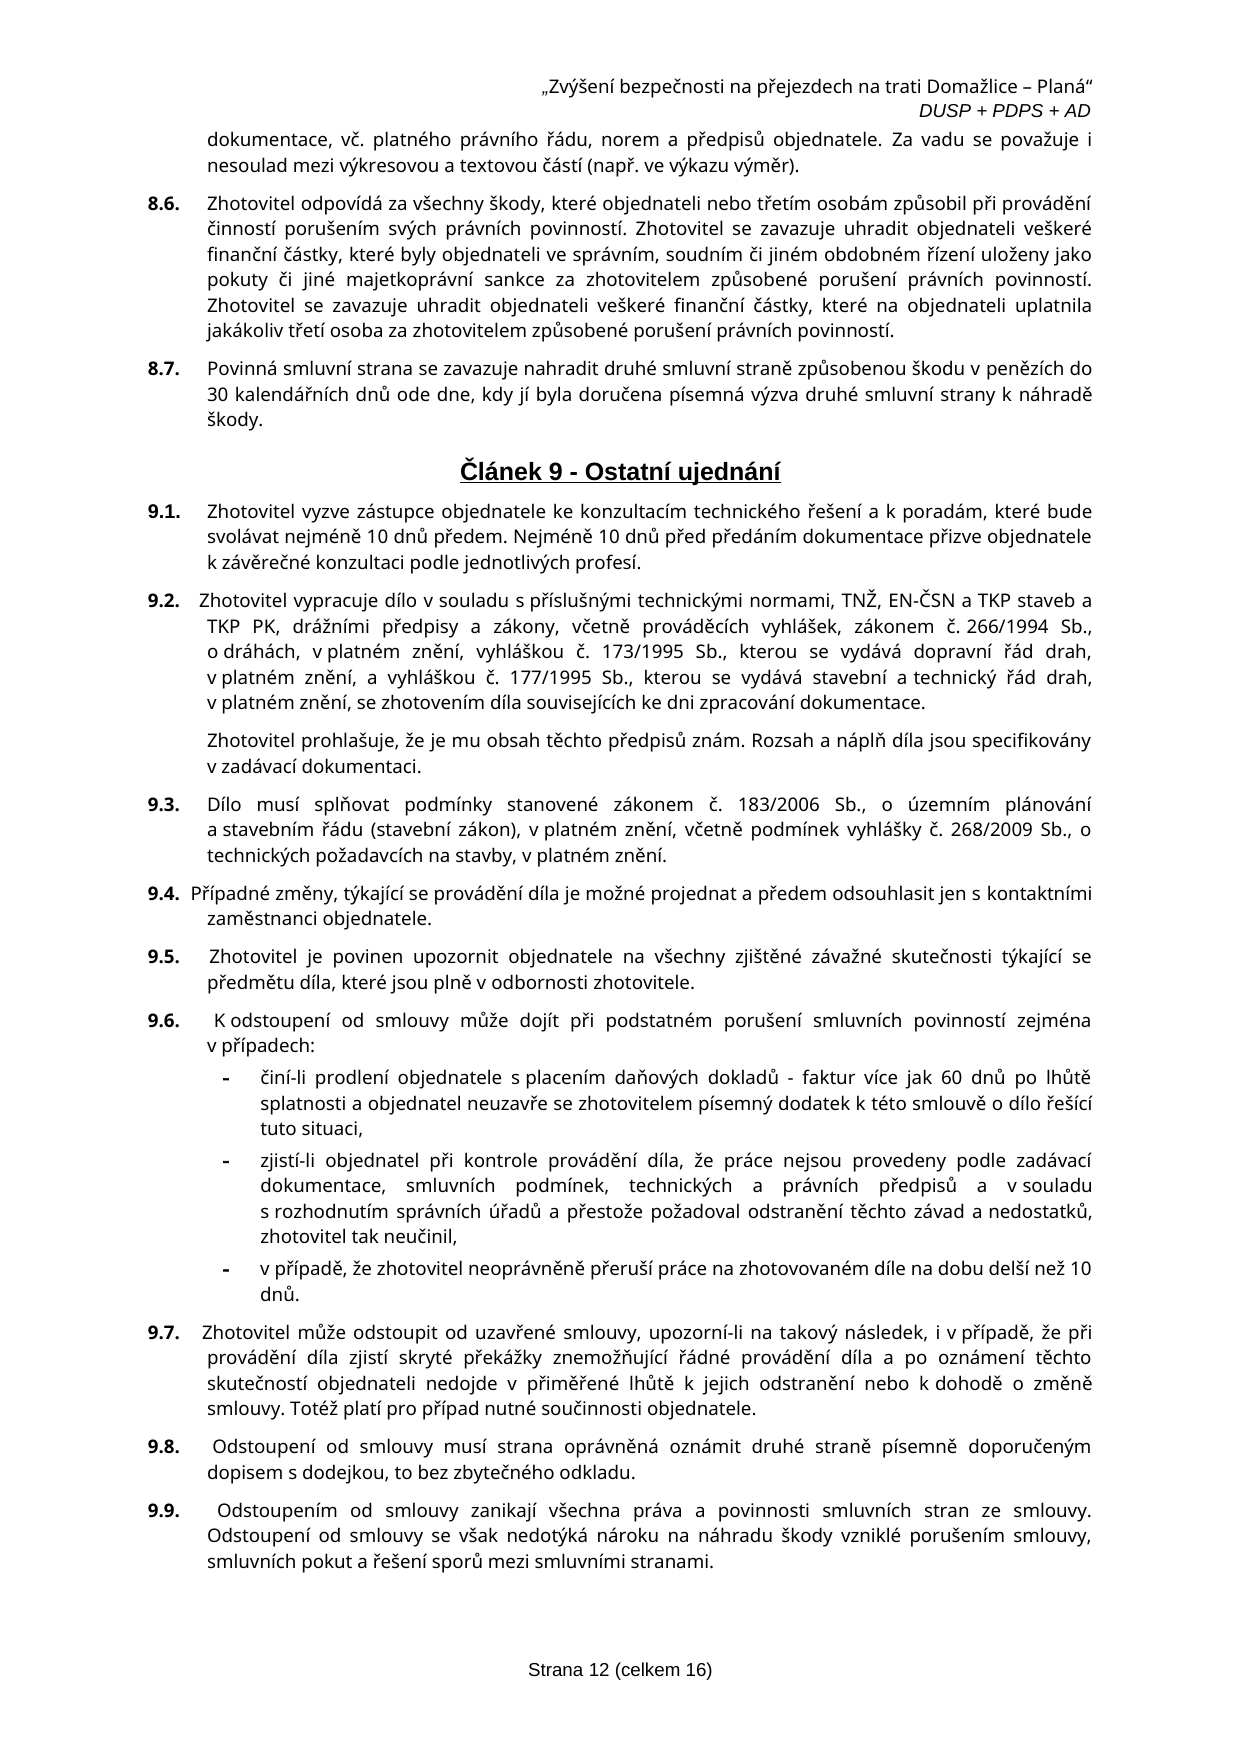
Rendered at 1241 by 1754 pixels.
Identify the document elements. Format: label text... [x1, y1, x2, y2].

text 9.7. Zhotovitel může odstoupit od uzavřené smlouvy, upozorní-li na takový následek, i v případě, že při provádění díla zjistí skryté překážky znemožňující řádné provádění díla a po oznámení těchto skutečností objednateli nedojde v přiměřené lhůtě k jejich odstranění nebo k dohodě o změně smlouvy. Totéž platí pro případ nutné součinnosti objednatele. [148, 1319, 1092, 1421]
subtitle Článek 9 - Ostatní ujednání [148, 457, 1092, 486]
subtitle Povinná smluvní strana se zavazuje nahradit druhé smluvní straně způsobenou škodu v penězích do 30 kalendářních dnů ode dne, kdy jí byla doručena písemná výzva druhé smluvní strany k náhradě škody. [148, 356, 1092, 432]
text 9.5. Zhotovitel je povinen upozornit objednatele na všechny zjištěné závažné skutečnosti týkající se předmětu díla, které jsou plně v odbornosti zhotovitele. [148, 944, 1092, 995]
text 9.1. Zhotovitel vyzve zástupce objednatele ke konzultacím technického řešení a k poradám, které bude svolávat nejméně 10 dnů předem. Nejméně 10 dnů před předáním dokumentace přizve objednatele k závěrečné konzultaci podle jednotlivých profesí. [148, 498, 1092, 575]
text 9.4. Případné změny, týkající se provádění díla je možné projednat a předem odsouhlasit jen s kontaktními zaměstnanci objednatele. [148, 880, 1092, 931]
text 9.3. Dílo musí splňovat podmínky stanovené zákonem č. 183/2006 Sb., o územním plánování a stavebním řádu (stavební zákon), v platném znění, včetně podmínek vyhlášky č. 268/2009 Sb., o technických požadavcích na stavby, v platném znění. [148, 791, 1092, 868]
list v případě, že zhotovitel neoprávněně přeruší práce na zhotovovaném díle na dobu delší než 10 dnů. [223, 1256, 1092, 1307]
list zjistí-li objednatel při kontrole provádění díla, že práce nejsou provedeny podle zadávací dokumentace, smluvních podmínek, technických a právních předpisů a v souladu s rozhodnutím správních úřadů a přestože požadoval odstranění těchto závad a nedostatků, zhotovitel tak neučinil, [223, 1147, 1093, 1249]
text 8.6. Zhotovitel odpovídá za všechny škody, které objednateli nebo třetím osobám způsobil při provádění činností porušením svých právních povinností. Zhotovitel se zavazuje uhradit objednateli veškeré finanční částky, které byly objednateli ve správním, soudním či jiném obdobném řízení uloženy jako pokuty či jiné majetkoprávní sankce za zhotovitelem způsobené porušení právních povinností. Zhotovitel se zavazuje uhradit objednateli veškeré finanční částky, které na objednateli uplatnila jakákoliv třetí osoba za zhotovitelem způsobené porušení právních povinností. [148, 190, 1092, 343]
list činí-li prodlení objednatele s placením daňových dokladů - faktur více jak 60 dnů po lhůtě splatnosti a objednatel neuzavře se zhotovitelem písemný dodatek k této smlouvě o dílo řešící tuto situaci, [223, 1064, 1093, 1141]
text Zhotovitel prohlašuje, že je mu obsah těchto předpisů znám. Rozsah a náplň díla jsou specifikovány v zadávací dokumentaci. [207, 727, 1092, 778]
text 9.9. Odstoupením od smlouvy zanikají všechna práva a povinnosti smluvních stran ze smlouvy. Odstoupení od smlouvy se však nedotýká nároku na náhradu škody vzniklé porušením smlouvy, smluvních pokut a řešení sporů mezi smluvními stranami. [148, 1497, 1092, 1574]
text 9.6. K odstoupení od smlouvy může dojít při podstatném porušení smluvních povinností zejména v případech: [148, 1007, 1092, 1058]
text 9.2. Zhotovitel vypracuje dílo v souladu s příslušnými technickými normami, TNŽ, EN-ČSN a TKP staveb a TKP PK, drážními předpisy a zákony, včetně prováděcích vyhlášek, zákonem č. 266/1994 Sb., o dráhách, v platném znění, vyhláškou č. 173/1995 Sb., kterou se vydává dopravní řád drah, v platném znění, a vyhláškou č. 177/1995 Sb., kterou se vydává stavební a technický řád drah, v platném znění, se zhotovením díla souvisejících ke dni zpracování dokumentace. [148, 587, 1092, 715]
text 9.8. Odstoupení od smlouvy musí strana oprávněná oznámit druhé straně písemně doporučeným dopisem s dodejkou, to bez zbytečného odkladu. [148, 1434, 1092, 1485]
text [148, 126, 1092, 177]
